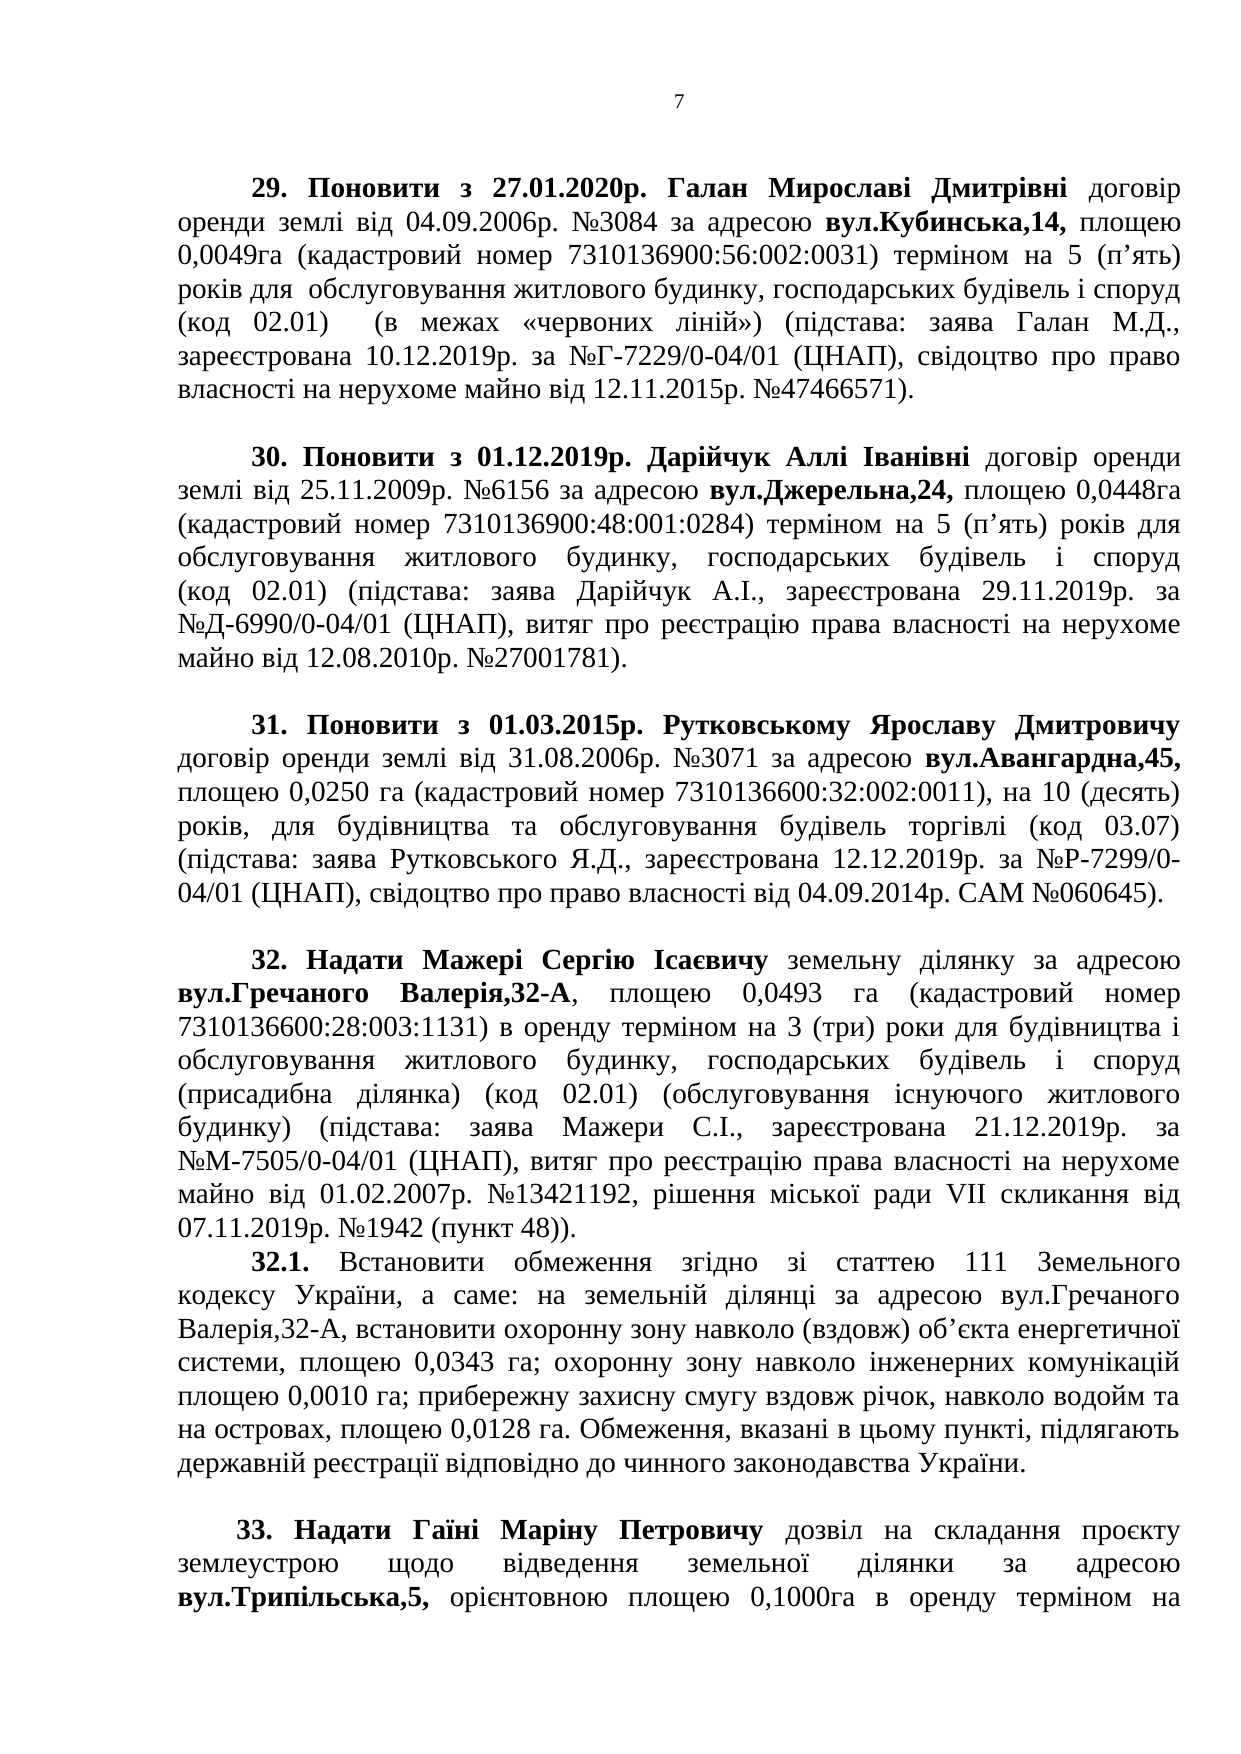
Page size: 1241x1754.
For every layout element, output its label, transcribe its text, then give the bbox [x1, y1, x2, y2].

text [177, 1512, 1181, 1613]
text 29. Поновити з 27.01.2020р. Галан Мирославі Дмитрівні договір оренди землі від 04.09.2006р. №3084 за адресою вул.Кубинська,14, площею 0,0049га (кадастровий номер 7310136900:56:002:0031) терміном на 5 (п’ять) років для обслуговування житлового будинку, господарських будівель і споруд (код 02.01) (в межах «червоних ліній») (підстава: заява Галан М.Д., зареєстрована 10.12.2019р. за №Г-7229/0-04/01 (ЦНАП), свідоцтво про право власності на нерухоме майно від 12.11.2015р. №47466571). [177, 170, 1181, 405]
text 30. Поновити з 01.12.2019р. Дарійчук Аллі Іванівні договір оренди землі від 25.11.2009р. №6156 за адресою вул.Джерельна,24, площею 0,0448га (кадастровий номер 7310136900:48:001:0284) терміном на 5 (п’ять) років для обслуговування житлового будинку, господарських будівель і споруд (код 02.01) (підстава: заява Дарійчук А.І., зареєстрована 29.11.2019р. за №Д-6990/0-04/01 (ЦНАП), витяг про реєстрацію права власності на нерухоме майно від 12.08.2010р. №27001781). [177, 439, 1181, 673]
text 32. Надати Мажері Сергію Ісаєвичу земельну ділянку за адресою вул.Гречаного Валерія,32-А, площею 0,0493 га (кадастровий номер 7310136600:28:003:1131) в оренду терміном на 3 (три) роки для будівництва і обслуговування житлового будинку, господарських будівель і споруд (присадибна ділянка) (код 02.01) (обслуговування існуючого житлового будинку) (підстава: заява Мажери С.І., зареєстрована 21.12.2019р. за №М-7505/0-04/01 (ЦНАП), витяг про реєстрацію права власності на нерухоме майно від 01.02.2007р. №13421192, рішення міської ради VII скликання від 07.11.2019р. №1942 (пункт 48)). [177, 942, 1181, 1244]
text 31. Поновити з 01.03.2015р. Рутковському Ярославу Дмитровичу договір оренди землі від 31.08.2006р. №3071 за адресою вул.Авангардна,45, площею 0,0250 га (кадастровий номер 7310136600:32:002:0011), на 10 (десять) років, для будівництва та обслуговування будівель торгівлі (код 03.07) (підстава: заява Рутковського Я.Д., зареєстрована 12.12.2019р. за №Р-7299/0-04/01 (ЦНАП), свідоцтво про право власності від 04.09.2014р. САМ №060645). [177, 707, 1181, 908]
text 32.1. Встановити обмеження згідно зі статтею 111 Земельного кодексу України, а саме: на земельній ділянці за адресою вул.Гречаного Валерія,32-А, встановити охоронну зону навколо (вздовж) об’єкта енергетичної системи, площею 0,0343 га; охоронну зону навколо інженерних комунікацій площею 0,0010 га; прибережну захисну смугу вздовж річок, навколо водойм та на островах, площею 0,0128 га. Обмеження, вказані в цьому пункті, підлягають державній реєстрації відповідно до чинного законодавства України. [177, 1244, 1181, 1478]
